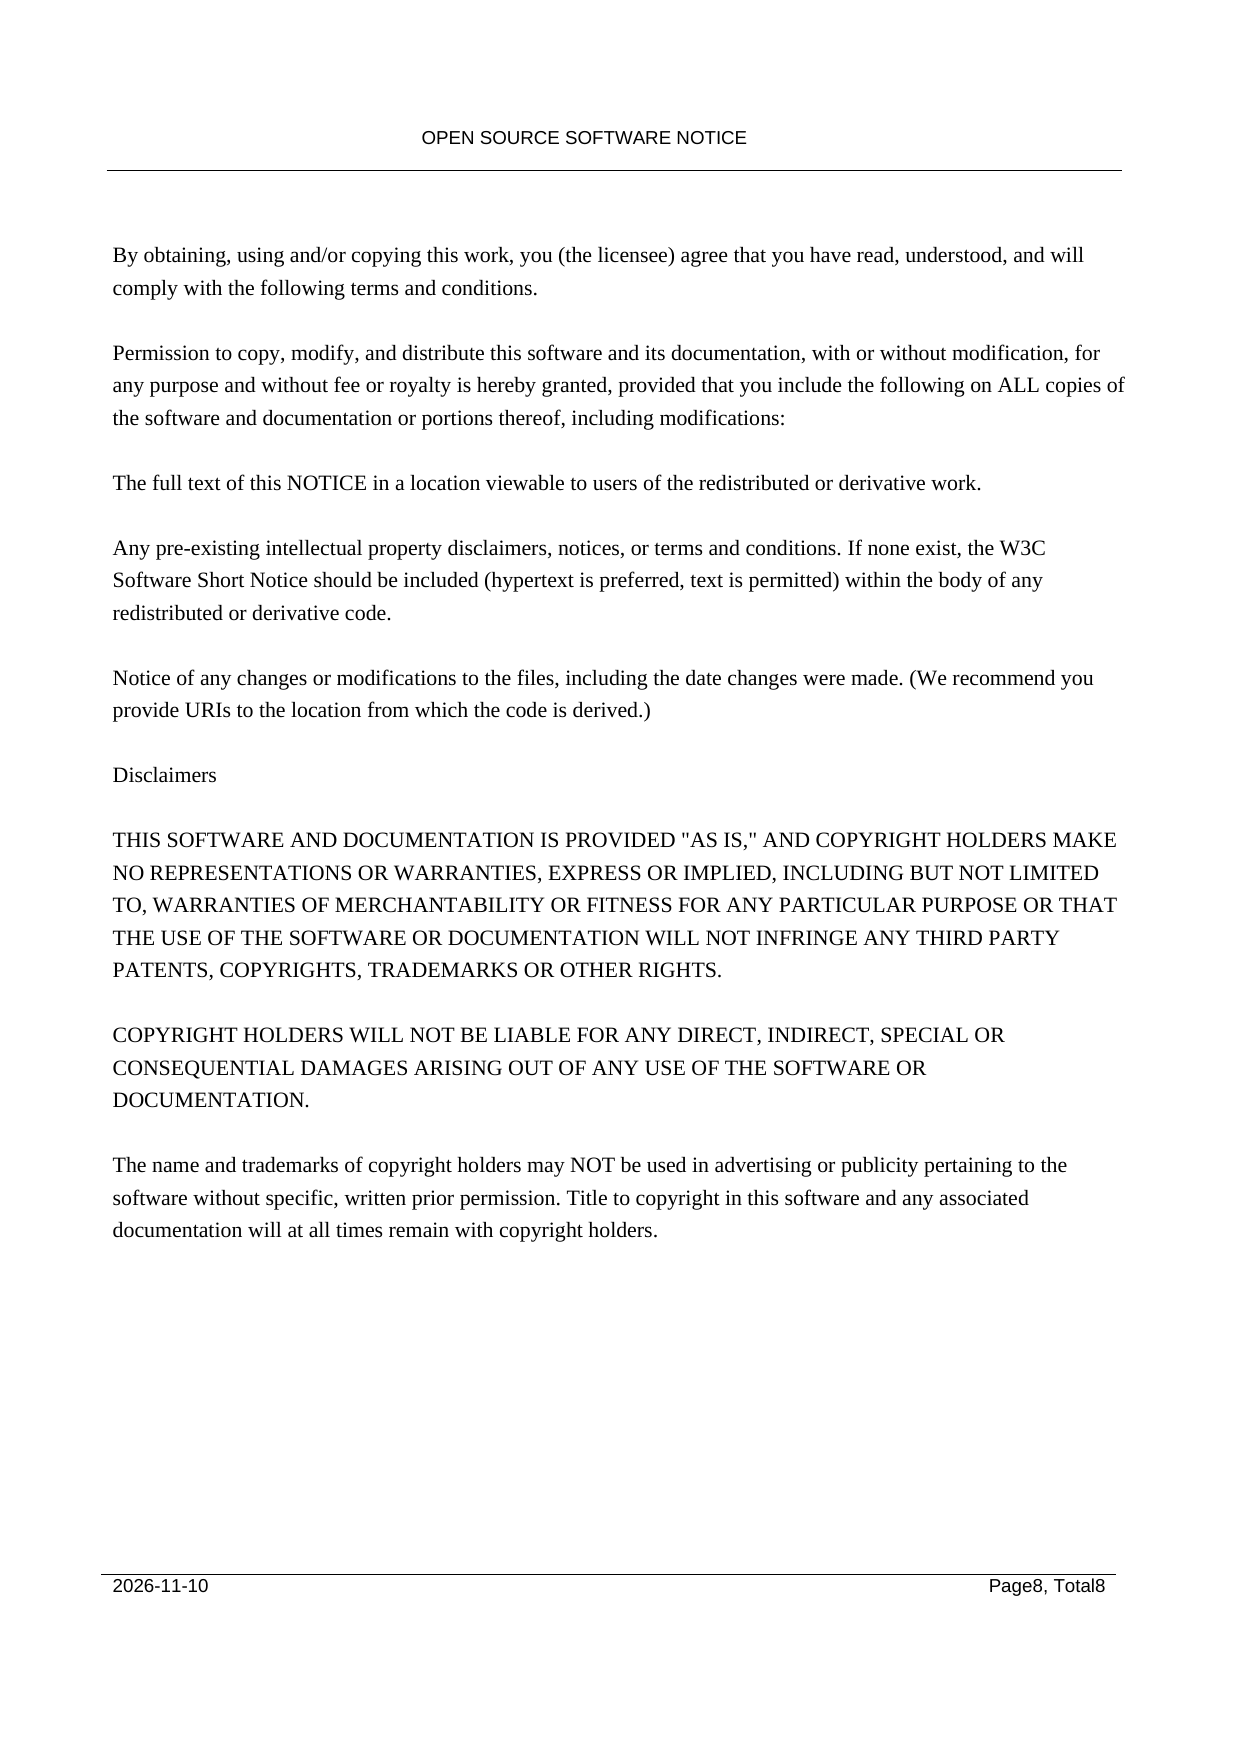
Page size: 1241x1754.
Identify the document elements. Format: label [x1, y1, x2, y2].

text [112, 206, 1128, 1279]
